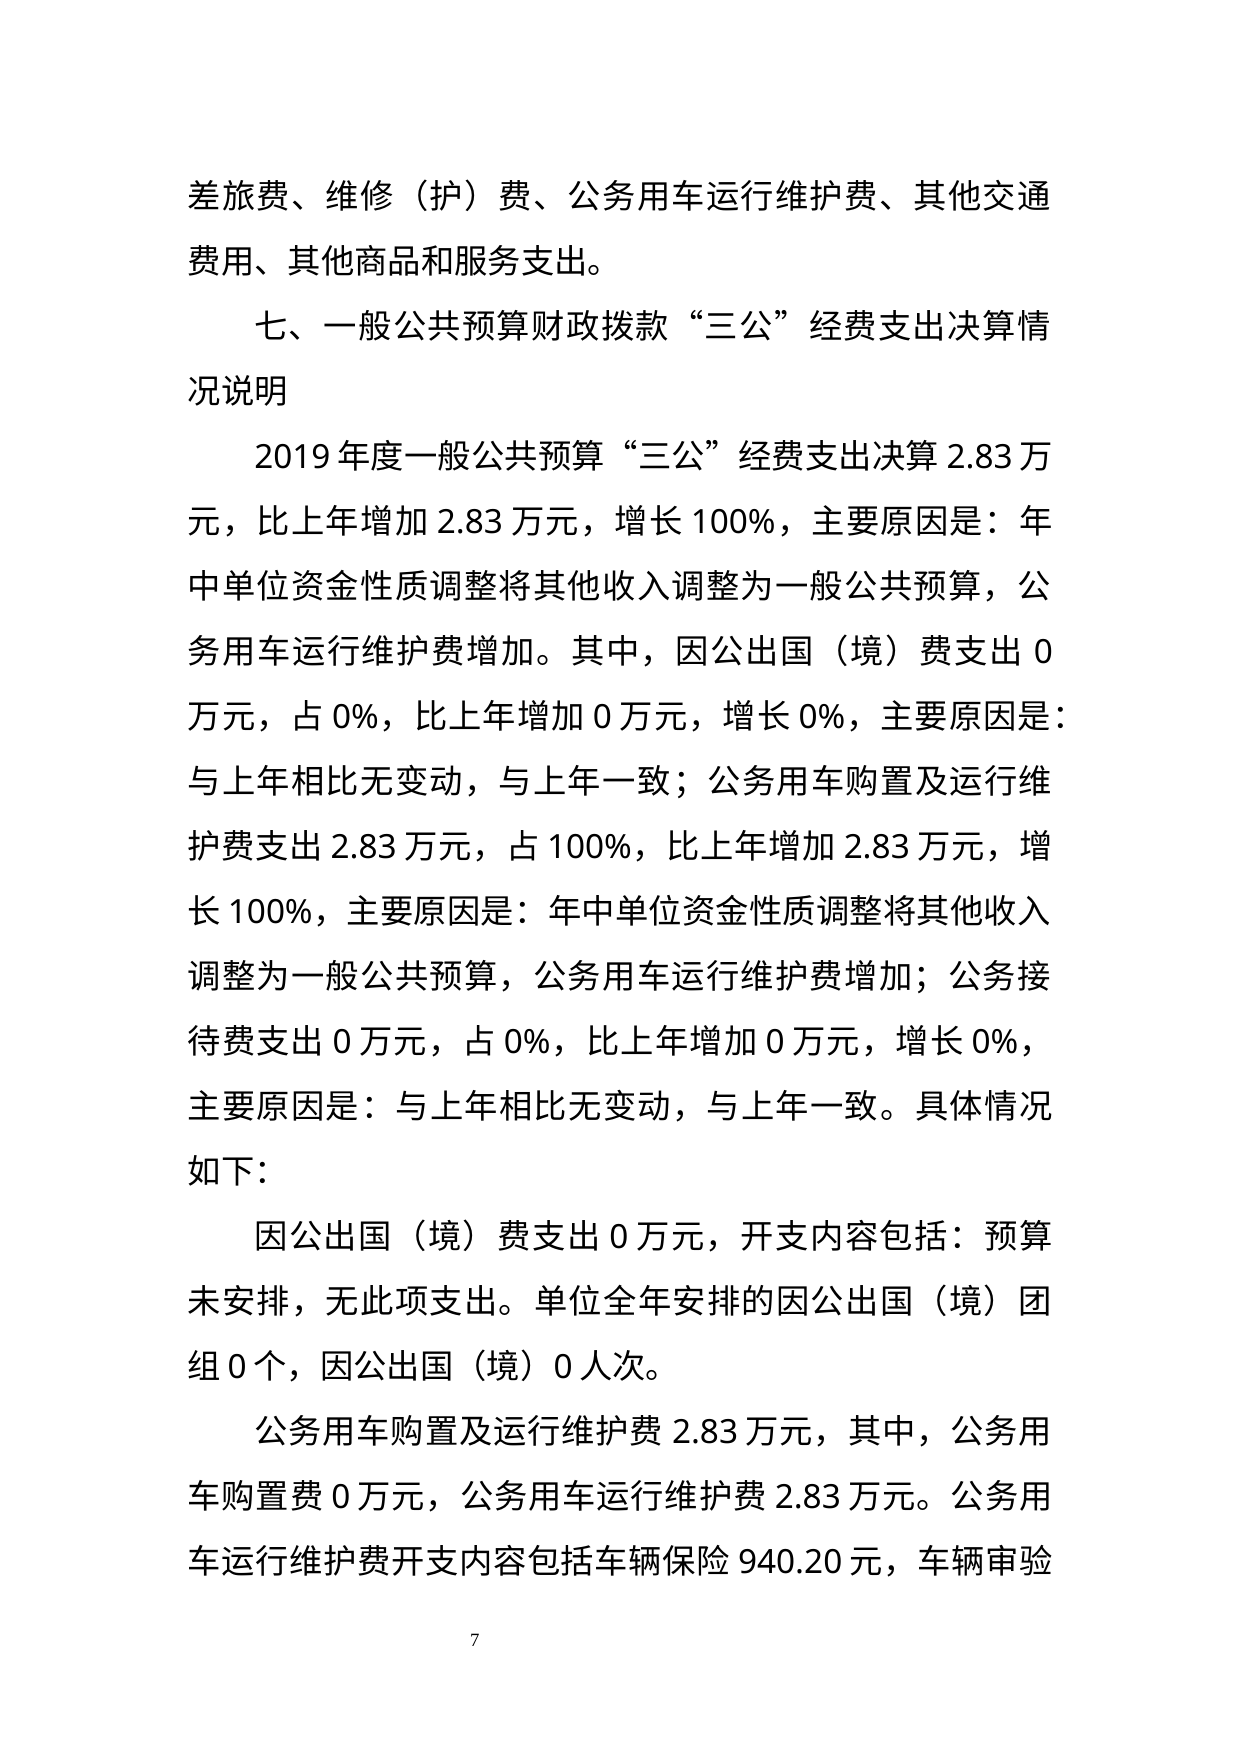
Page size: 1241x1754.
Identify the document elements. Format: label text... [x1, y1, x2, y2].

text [187, 162, 1053, 292]
text 因公出国（境）费支出0万元，开支内容包括：预算未安排，无此项支出。单位全年安排的因公出国（境）团组0个，因公出国（境）0人次。 [187, 1202, 1053, 1397]
text 七、一般公共预算财政拨款“三公”经费支出决算情况说明 [187, 292, 1053, 422]
text 2019年度一般公共预算“三公”经费支出决算2.83万元，比上年增加2.83万元，增长100%，主要原因是：年中单位资金性质调整将其他收入调整为一般公共预算，公务用车运行维护费增加。其中，因公出国（境）费支出0万元，占0%，比上年增加0万元，增长0%，主要原因是：与上年相比无变动，与上年一致；公务用车购置及运行维护费支出2.83万元，占100%，比上年增加2.83万元，增长100%，主要原因是：年中单位资金性质调整将其他收入调整为一般公共预算，公务用车运行维护费增加；公务接待费支出0万元，占0%，比上年增加0万元，增长0%，主要原因是：与上年相比无变动，与上年一致。具体情况如下： [187, 422, 1053, 1202]
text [187, 1397, 1053, 1592]
